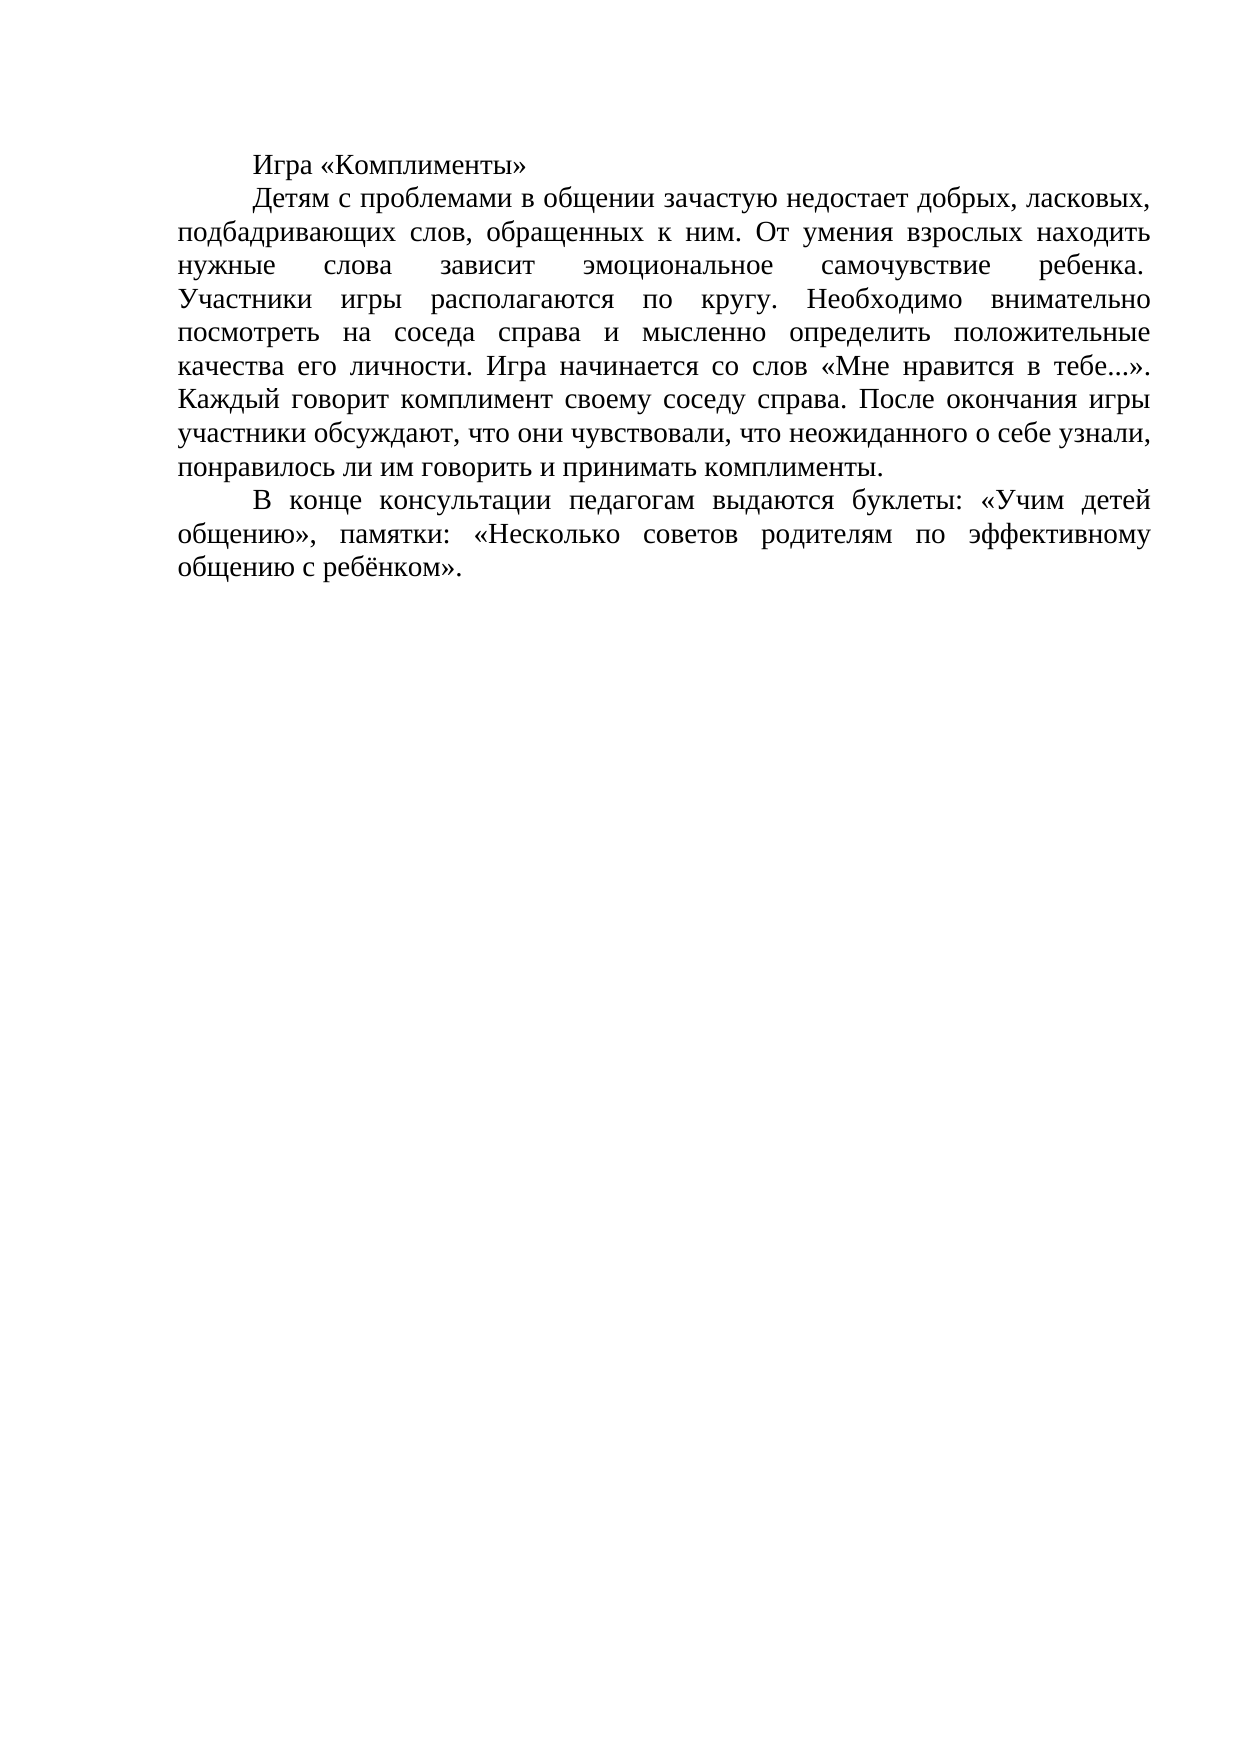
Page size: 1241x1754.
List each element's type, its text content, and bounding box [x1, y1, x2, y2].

text Детям с проблемами в общении зачастую недостает добрых, ласковых, подбадривающих слов, обращенных к ним. От умения взрослых находить нужные слова зависит эмоциональное самочувствие ребенка. Участники игры располагаются по кругу. Необходимо внимательно посмотреть на соседа справа и мысленно определить положительные качества его личности. Игра начинается со слов «Мне нравится в тебе...». Каждый говорит комплимент своему соседу справа. После окончания игры участники обсуждают, что они чувствовали, что неожиданного о себе узнали, понравилось ли им говорить и принимать комплименты. [177, 180, 1152, 482]
text В конце консультации педагогам выдаются буклеты: «Учим детей общению», памятки: «Несколько советов родителям по эффективному общению с ребёнком». [177, 482, 1152, 583]
text Игра «Комплименты» [177, 147, 1152, 180]
